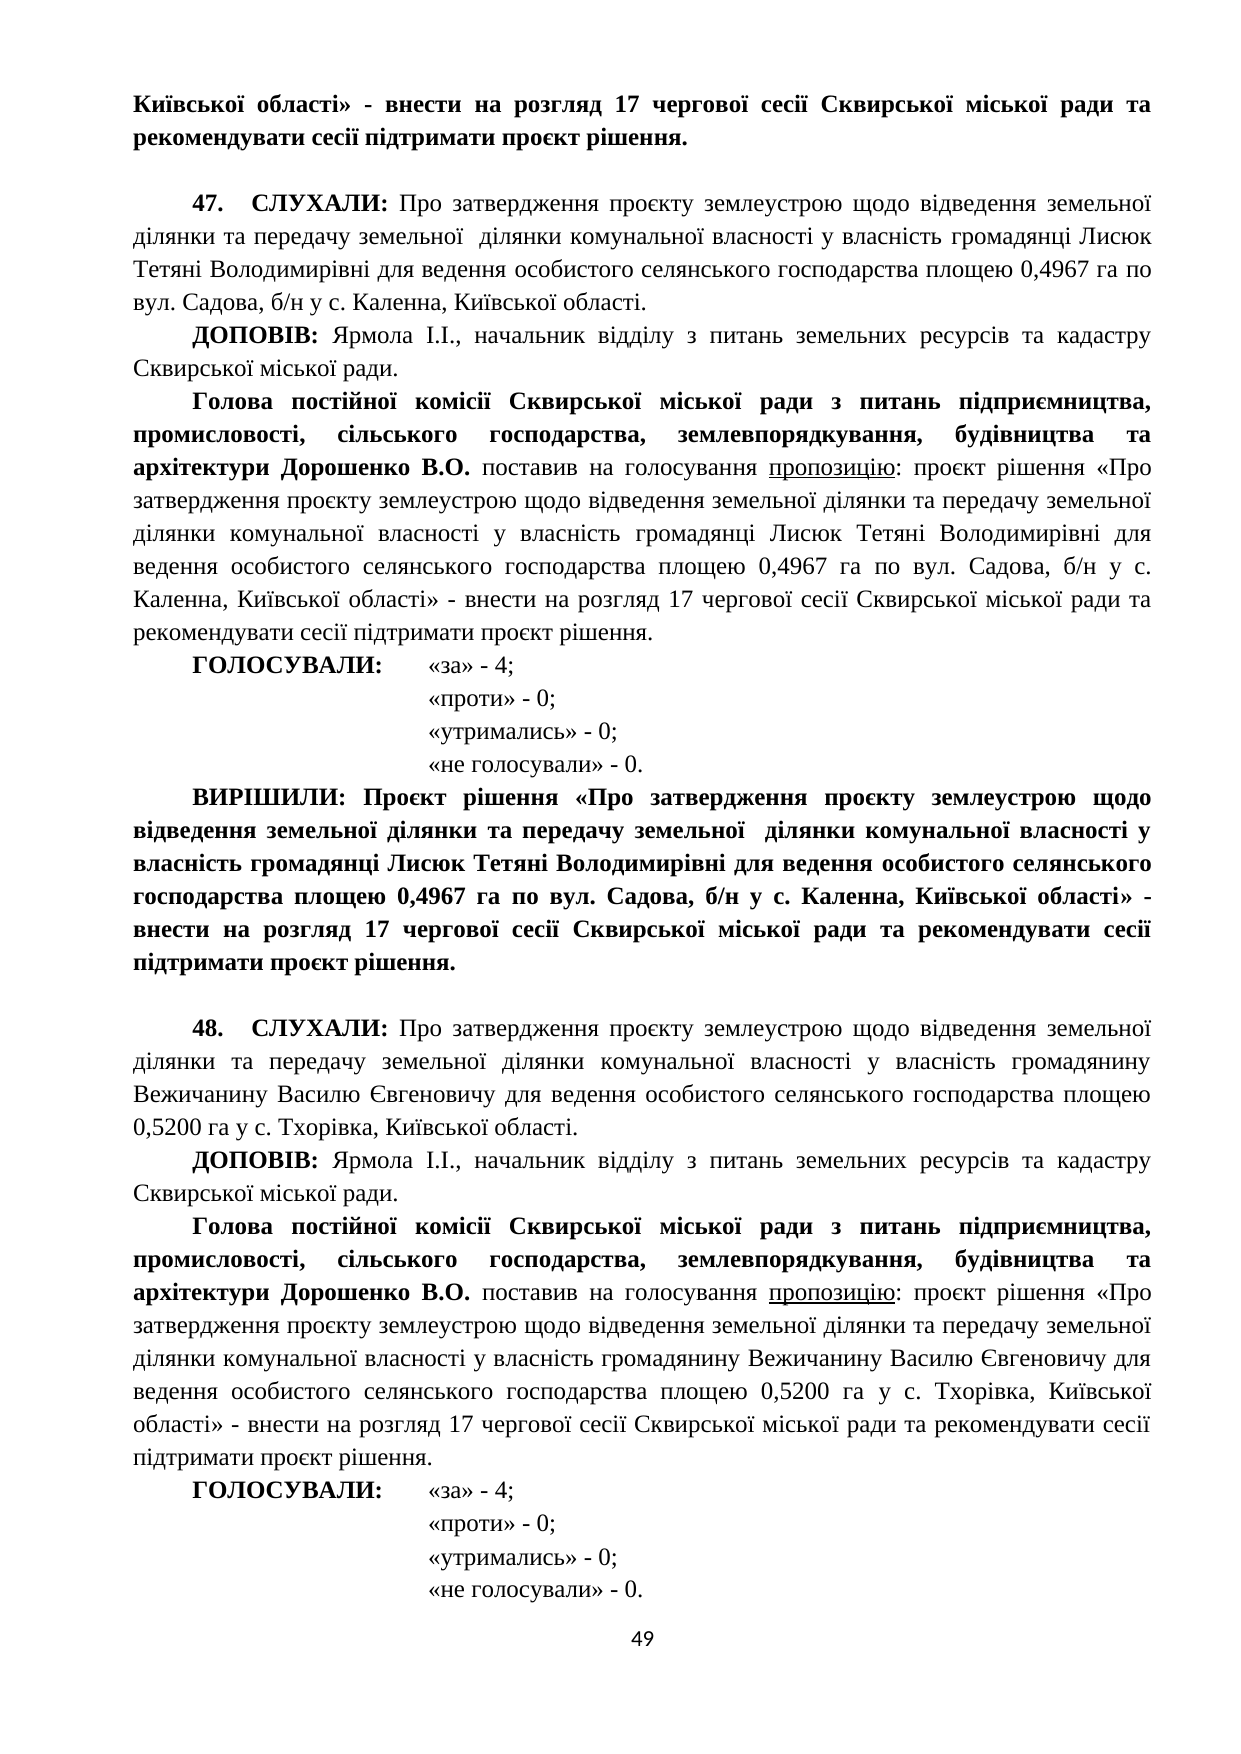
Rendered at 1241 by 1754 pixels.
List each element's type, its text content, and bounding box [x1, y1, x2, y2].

text «не голосували» - 0. [133, 1574, 1152, 1603]
text «проти» - 0; [133, 683, 1152, 712]
list ДОПОВІВ: Ярмола І.І., начальник відділу з питань земельних ресурсів та кадастру Сквирської міської ради. [133, 320, 1152, 382]
text Голова постійної комісії Сквирської міської ради з питань підприємництва, промисловості, сільського господарства, землевпорядкування, будівництва та архітектури Дорошенко В.О. поставив на голосування пропозицію: проєкт рішення «Про затвердження проєкту землеустрою щодо відведення земельної ділянки та передачу земельної ділянки комунальної власності у власність громадянці Лисюк Тетяні Володимирівні для ведення особистого селянського господарства площею 0,4967 га по вул. Садова, б/н у с. Каленна, Київської області» - внести на розгляд 17 чергової сесії Сквирської міської ради та рекомендувати сесії підтримати проєкт рішення. [133, 386, 1152, 646]
list СЛУХАЛИ: Про затвердження проєкту землеустрою щодо відведення земельної ділянки та передачу земельної ділянки комунальної власності у власність громадянину Вежичанину Василю Євгеновичу для ведення особистого селянського господарства площею 0,5200 га у с. Тхорівка, Київської області. [133, 1013, 1152, 1141]
text «утримались» - 0; [133, 716, 1152, 745]
text Голова постійної комісії Сквирської міської ради з питань підприємництва, промисловості, сільського господарства, землевпорядкування, будівництва та архітектури Дорошенко В.О. поставив на голосування пропозицію: проєкт рішення «Про затвердження проєкту землеустрою щодо відведення земельної ділянки та передачу земельної ділянки комунальної власності у власність громадянину Вежичанину Василю Євгеновичу для ведення особистого селянського господарства площею 0,5200 га у с. Тхорівка, Київської області» - внести на розгляд 17 чергової сесії Сквирської міської ради та рекомендувати сесії підтримати проєкт рішення. [133, 1211, 1152, 1471]
text «утримались» - 0; [133, 1542, 1152, 1570]
list СЛУХАЛИ: Про затвердження проєкту землеустрою щодо відведення земельної ділянки та передачу земельної ділянки комунальної власності у власність громадянці Лисюк Тетяні Володимирівні для ведення особистого селянського господарства площею 0,4967 га по вул. Садова, б/н у с. Каленна, Київської області. [133, 188, 1152, 316]
list ГОЛОСУВАЛИ: «за» - 4; [133, 650, 1152, 679]
list ВИРІШИЛИ: Проєкт рішення «Про затвердження проєкту землеустрою щодо відведення земельної ділянки та передачу земельної ділянки комунальної власності у власність громадянці Лисюк Тетяні Володимирівні для ведення особистого селянського господарства площею 0,4967 га по вул. Садова, б/н у с. Каленна, Київської області» - внести на розгляд 17 чергової сесії Сквирської міської ради та рекомендувати сесії підтримати проєкт рішення. [133, 782, 1152, 976]
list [133, 89, 1152, 150]
list ГОЛОСУВАЛИ: «за» - 4; [133, 1476, 1152, 1504]
text «проти» - 0; [133, 1508, 1152, 1537]
list ДОПОВІВ: Ярмола І.І., начальник відділу з питань земельних ресурсів та кадастру Сквирської міської ради. [133, 1145, 1152, 1207]
text «не голосували» - 0. [133, 749, 1152, 778]
